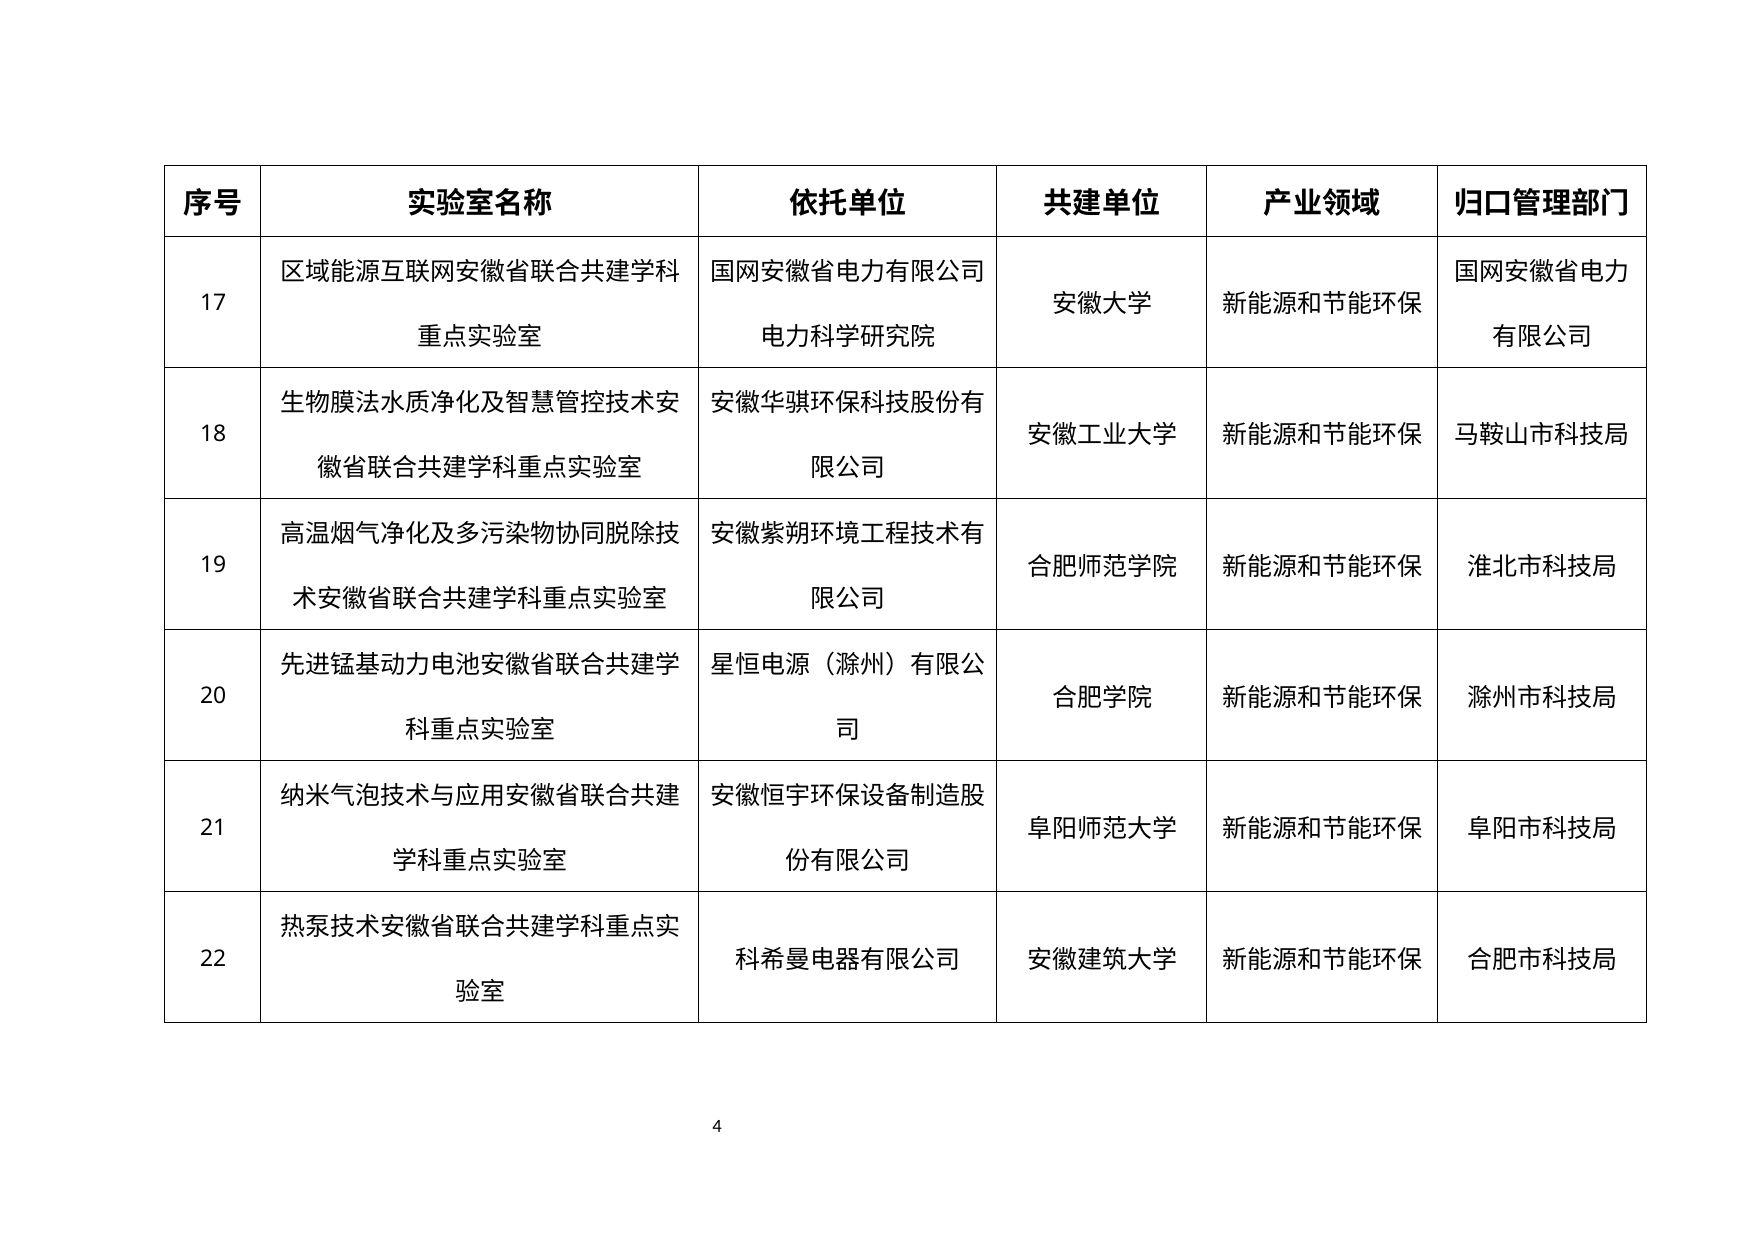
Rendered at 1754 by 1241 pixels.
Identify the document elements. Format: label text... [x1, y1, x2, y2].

table_cell 国网安徽省电力有限公司电力科学研究院 [699, 237, 996, 367]
table_cell 新能源和节能环保 [1207, 499, 1437, 629]
table_header 共建单位 [997, 166, 1206, 236]
table_cell 滁州市科技局 [1438, 630, 1646, 760]
table_cell 17 [165, 237, 260, 367]
table_cell 科希曼电器有限公司 [699, 892, 996, 1022]
table_cell 区域能源互联网安徽省联合共建学科重点实验室 [261, 237, 698, 367]
table_cell 合肥市科技局 [1438, 892, 1646, 1022]
table_cell 生物膜法水质净化及智慧管控技术安徽省联合共建学科重点实验室 [261, 368, 698, 498]
table_cell 新能源和节能环保 [1207, 237, 1437, 367]
table_cell 安徽恒宇环保设备制造股份有限公司 [699, 761, 996, 891]
table_cell 星恒电源（滁州）有限公司 [699, 630, 996, 760]
table_cell 22 [165, 892, 260, 1022]
table_header 依托单位 [699, 166, 996, 236]
table_cell 安徽建筑大学 [997, 892, 1206, 1022]
table_cell 纳米气泡技术与应用安徽省联合共建学科重点实验室 [261, 761, 698, 891]
table_cell 阜阳师范大学 [997, 761, 1206, 891]
table_cell 18 [165, 368, 260, 498]
table_cell 新能源和节能环保 [1207, 761, 1437, 891]
table_cell 先进锰基动力电池安徽省联合共建学科重点实验室 [261, 630, 698, 760]
table_cell 20 [165, 630, 260, 760]
table_header 归口管理部门 [1438, 166, 1646, 236]
table_header 实验室名称 [261, 166, 698, 236]
table_cell 新能源和节能环保 [1207, 368, 1437, 498]
table_cell 国网安徽省电力有限公司 [1438, 237, 1646, 367]
table_cell 合肥师范学院 [997, 499, 1206, 629]
table_cell 淮北市科技局 [1438, 499, 1646, 629]
table_cell 19 [165, 499, 260, 629]
table_cell 合肥学院 [997, 630, 1206, 760]
table_cell 安徽大学 [997, 237, 1206, 367]
table_cell 21 [165, 761, 260, 891]
table_cell 安徽华骐环保科技股份有限公司 [699, 368, 996, 498]
table_cell 新能源和节能环保 [1207, 630, 1437, 760]
table_header 序号 [165, 166, 260, 236]
table_cell 热泵技术安徽省联合共建学科重点实验室 [261, 892, 698, 1022]
table_cell 马鞍山市科技局 [1438, 368, 1646, 498]
table_cell 阜阳市科技局 [1438, 761, 1646, 891]
table_cell 高温烟气净化及多污染物协同脱除技术安徽省联合共建学科重点实验室 [261, 499, 698, 629]
table_cell 安徽工业大学 [997, 368, 1206, 498]
table_cell 安徽紫朔环境工程技术有限公司 [699, 499, 996, 629]
table_header 产业领域 [1207, 166, 1437, 236]
table_cell 新能源和节能环保 [1207, 892, 1437, 1022]
